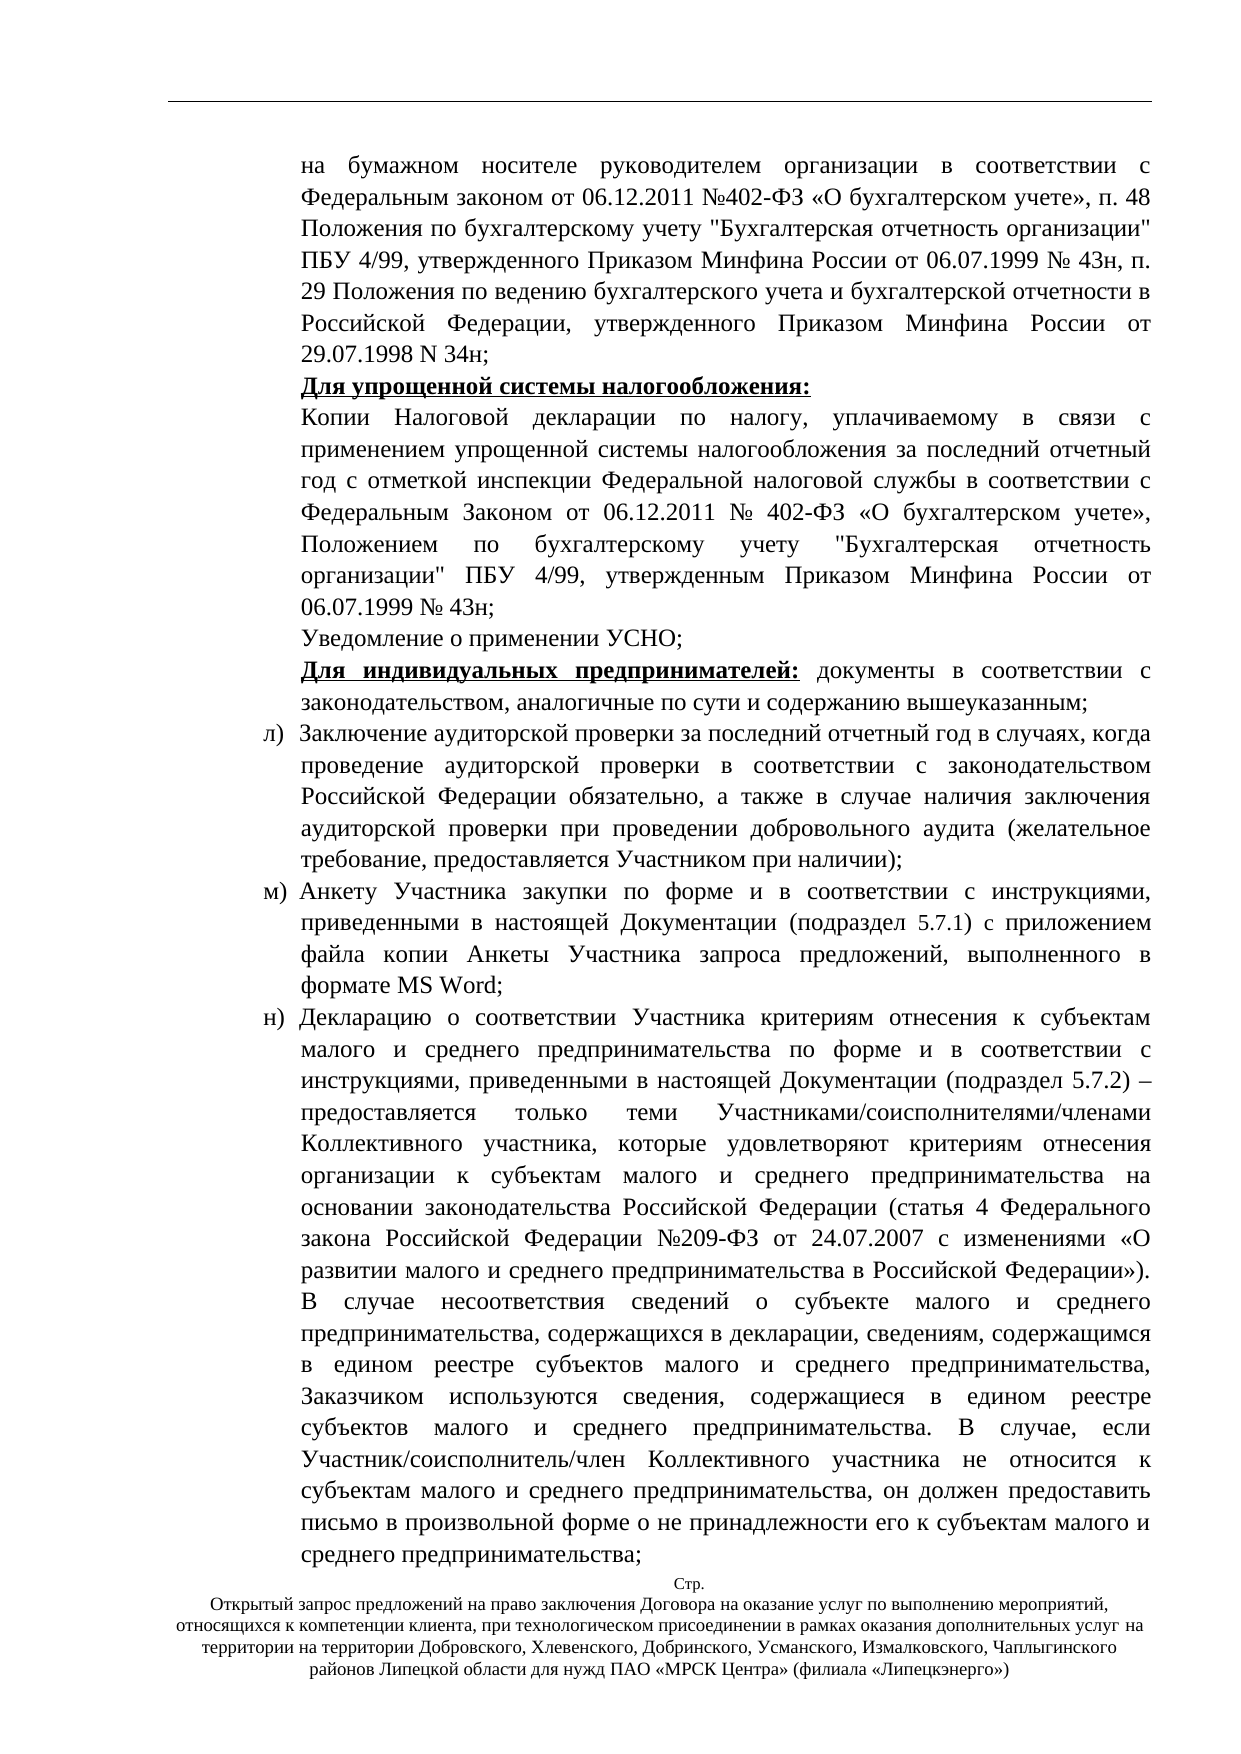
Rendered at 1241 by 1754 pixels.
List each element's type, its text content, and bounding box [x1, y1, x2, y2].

list Декларацию о соответствии Участника критериям отнесения к субъектам малого и среднего предпринимательства по форме и в соответствии с инструкциями, приведенными в настоящей Документации (подраздел 5.7.2) – предоставляется только теми Участниками/соисполнителями/членами Коллективного участника, которые удовлетворяют критериям отнесения организации к субъектам малого и среднего предпринимательства на основании законодательства Российской Федерации (статья 4 Федерального закона Российской Федерации №209-ФЗ от 24.07.2007 с изменениями «О развитии малого и среднего предпринимательства в Российской Федерации»). В случае несоответствия сведений о субъекте малого и среднего предпринимательства, содержащихся в декларации, сведениям, содержащимся в едином реестре субъектов малого и среднего предпринимательства, Заказчиком используются сведения, содержащиеся в едином реестре субъектов малого и среднего предпринимательства. В случае, если Участник/соисполнитель/член Коллективного участника не относится к субъектам малого и среднего предпринимательства, он должен предоставить письмо в произвольной форме о не принадлежности его к субъектам малого и среднего предпринимательства; [263, 1002, 1152, 1567]
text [301, 150, 1152, 368]
text Для индивидуальных предпринимателей: документы в соответствии с законодательством, аналогичные по сути и содержанию вышеуказанным; [301, 655, 1152, 715]
text Уведомление о применении УСНО; [301, 623, 1152, 652]
list Анкету Участника закупки по форме и в соответствии с инструкциями, приведенными в настоящей Документации (подраздел 5.7.1) с приложением файла копии Анкеты Участника запроса предложений, выполненного в формате MS Word; [263, 876, 1152, 999]
text Для упрощенной системы налогообложения: [301, 371, 1152, 400]
list Заключение аудиторской проверки за последний отчетный год в случаях, когда проведение аудиторской проверки в соответствии с законодательством Российской Федерации обязательно, а также в случае наличия заключения аудиторской проверки при проведении добровольного аудита (желательное требование, предоставляется Участником при наличии); [263, 718, 1152, 873]
text Копии Налоговой декларации по налогу, уплачиваемому в связи с применением упрощенной системы налогообложения за последний отчетный год с отметкой инспекции Федеральной налоговой службы в соответствии с Федеральным Законом от 06.12.2011 № 402-ФЗ «О бухгалтерском учете», Положением по бухгалтерскому учету "Бухгалтерская отчетность организации" ПБУ 4/99, утвержденным Приказом Минфина России от 06.07.1999 № 43н; [301, 402, 1152, 621]
